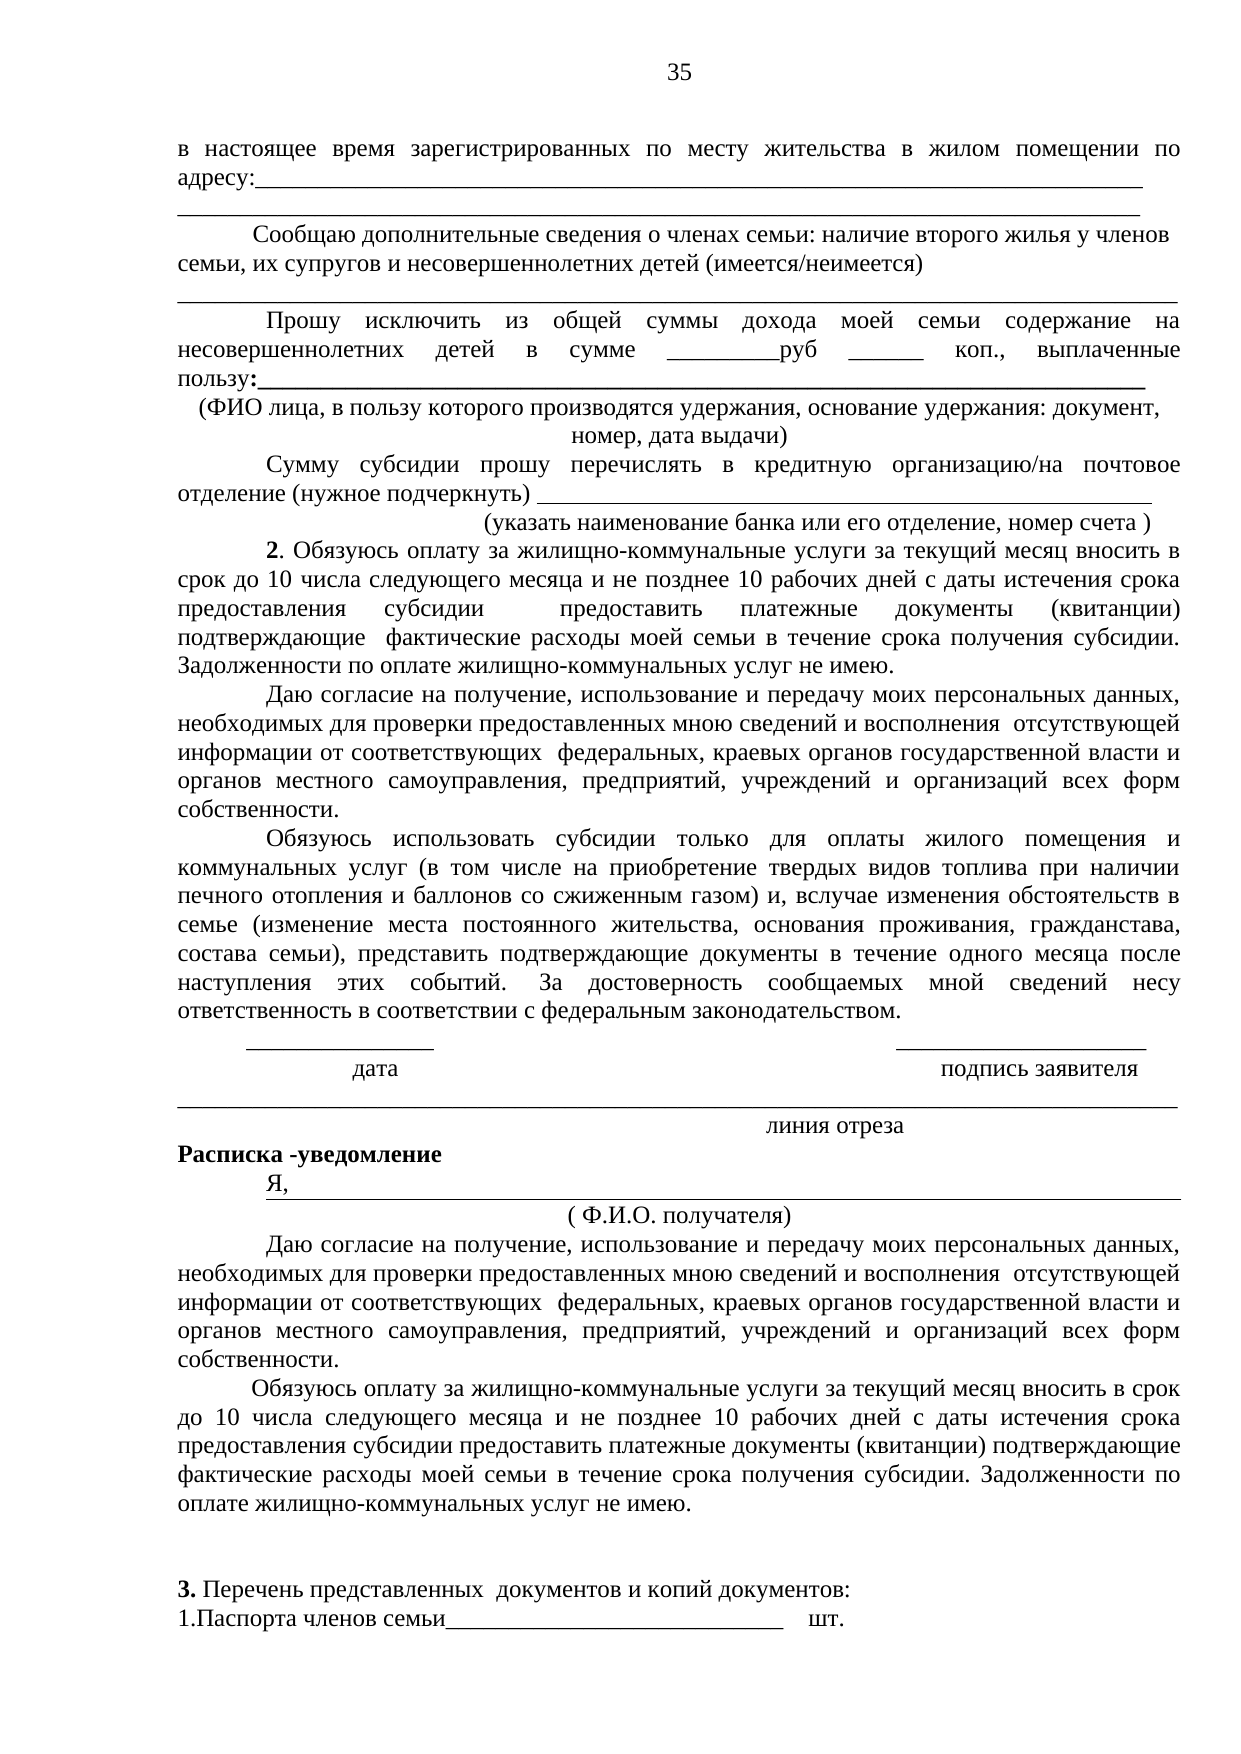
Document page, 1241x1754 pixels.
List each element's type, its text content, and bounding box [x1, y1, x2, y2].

text Прошу исключить из общей суммы дохода моей семьи содержание на несовершеннолетних детей в сумме _________руб ______ коп., выплаченные пользу:_______________________________________________________________________ [177, 305, 1181, 392]
text ( Ф.И.О. получателя) [177, 1200, 1181, 1229]
text Расписка -уведомление [177, 1139, 1181, 1168]
text (ФИО лица, в пользу которого производятся удержания, основание удержания: документ, номер, дата выдачи) [177, 392, 1181, 449]
text дата подпись заявителя [177, 1053, 1181, 1082]
text Даю согласие на получение, использование и передачу моих персональных данных, необходимых для проверки предоставленных мною сведений и восполнения отсутствующей информации от соответствующих федеральных, краевых органов государственной власти и органов местного самоуправления, предприятий, учреждений и организаций всех форм собственности. [177, 1229, 1181, 1373]
text (указать наименование банка или его отделение, номер счета ) [177, 507, 1181, 535]
text Даю согласие на получение, использование и передачу моих персональных данных, необходимых для проверки предоставленных мною сведений и восполнения отсутствующей информации от соответствующих федеральных, краевых органов государственной власти и органов местного самоуправления, предприятий, учреждений и организаций всех форм собственности. [177, 679, 1181, 823]
text в настоящее время зарегистрированных по месту жительства в жилом помещении по адресу:_______________________________________________________________________ [177, 133, 1181, 190]
text Я, [266, 1168, 1181, 1199]
text 3. Перечень представленных документов и копий документов: [177, 1574, 1181, 1603]
text 1.Паспорта членов семьи___________________________ шт. [177, 1603, 1181, 1632]
text линия отреза [266, 1110, 1181, 1139]
text _______________ ____________________ [177, 1024, 1181, 1053]
text 2. Обязуюсь оплату за жилищно-коммунальные услуги за текущий месяц вносить в срок до 10 числа следующего месяца и не позднее 10 рабочих дней с даты истечения срока предоставления субсидии предоставить платежные документы (квитанции) подтверждающие фактические расходы моей семьи в течение срока получения субсидии. Задолженности по оплате жилищно-коммунальных услуг не имею. [177, 535, 1181, 679]
text _____________________________________________________________________________ [177, 190, 1181, 219]
text Обязуюсь использовать субсидии только для оплаты жилого помещения и коммунальных услуг (в том числе на приобретение твердых видов топлива при наличии печного отопления и баллонов со сжиженным газом) и, вслучае изменения обстоятельств в семье (изменение места постоянного жительства, основания проживания, гражданстава, состава семьи), представить подтверждающие документы в течение одного месяца после наступления этих событий. За достоверность сообщаемых мной сведений несу ответственность в соответствии с федеральным законодательством. [177, 823, 1181, 1024]
text Обязуюсь оплату за жилищно-коммунальные услуги за текущий месяц вносить в срок до 10 числа следующего месяца и не позднее 10 рабочих дней с даты истечения срока предоставления субсидии предоставить платежные документы (квитанции) подтверждающие фактические расходы моей семьи в течение срока получения субсидии. Задолженности по оплате жилищно-коммунальных услуг не имею. [177, 1373, 1181, 1517]
text ________________________________________________________________________________ [177, 1082, 1181, 1110]
text Сумму субсидии прошу перечислять в кредитную организацию/на почтовое отделение (нужное подчеркнуть) [177, 449, 1181, 507]
text Сообщаю дополнительные сведения о членах семьи: наличие второго жилья у членов семьи, их супругов и несовершеннолетних детей (имеется/неимеется) ________________________________________________________________________________ [177, 219, 1181, 305]
